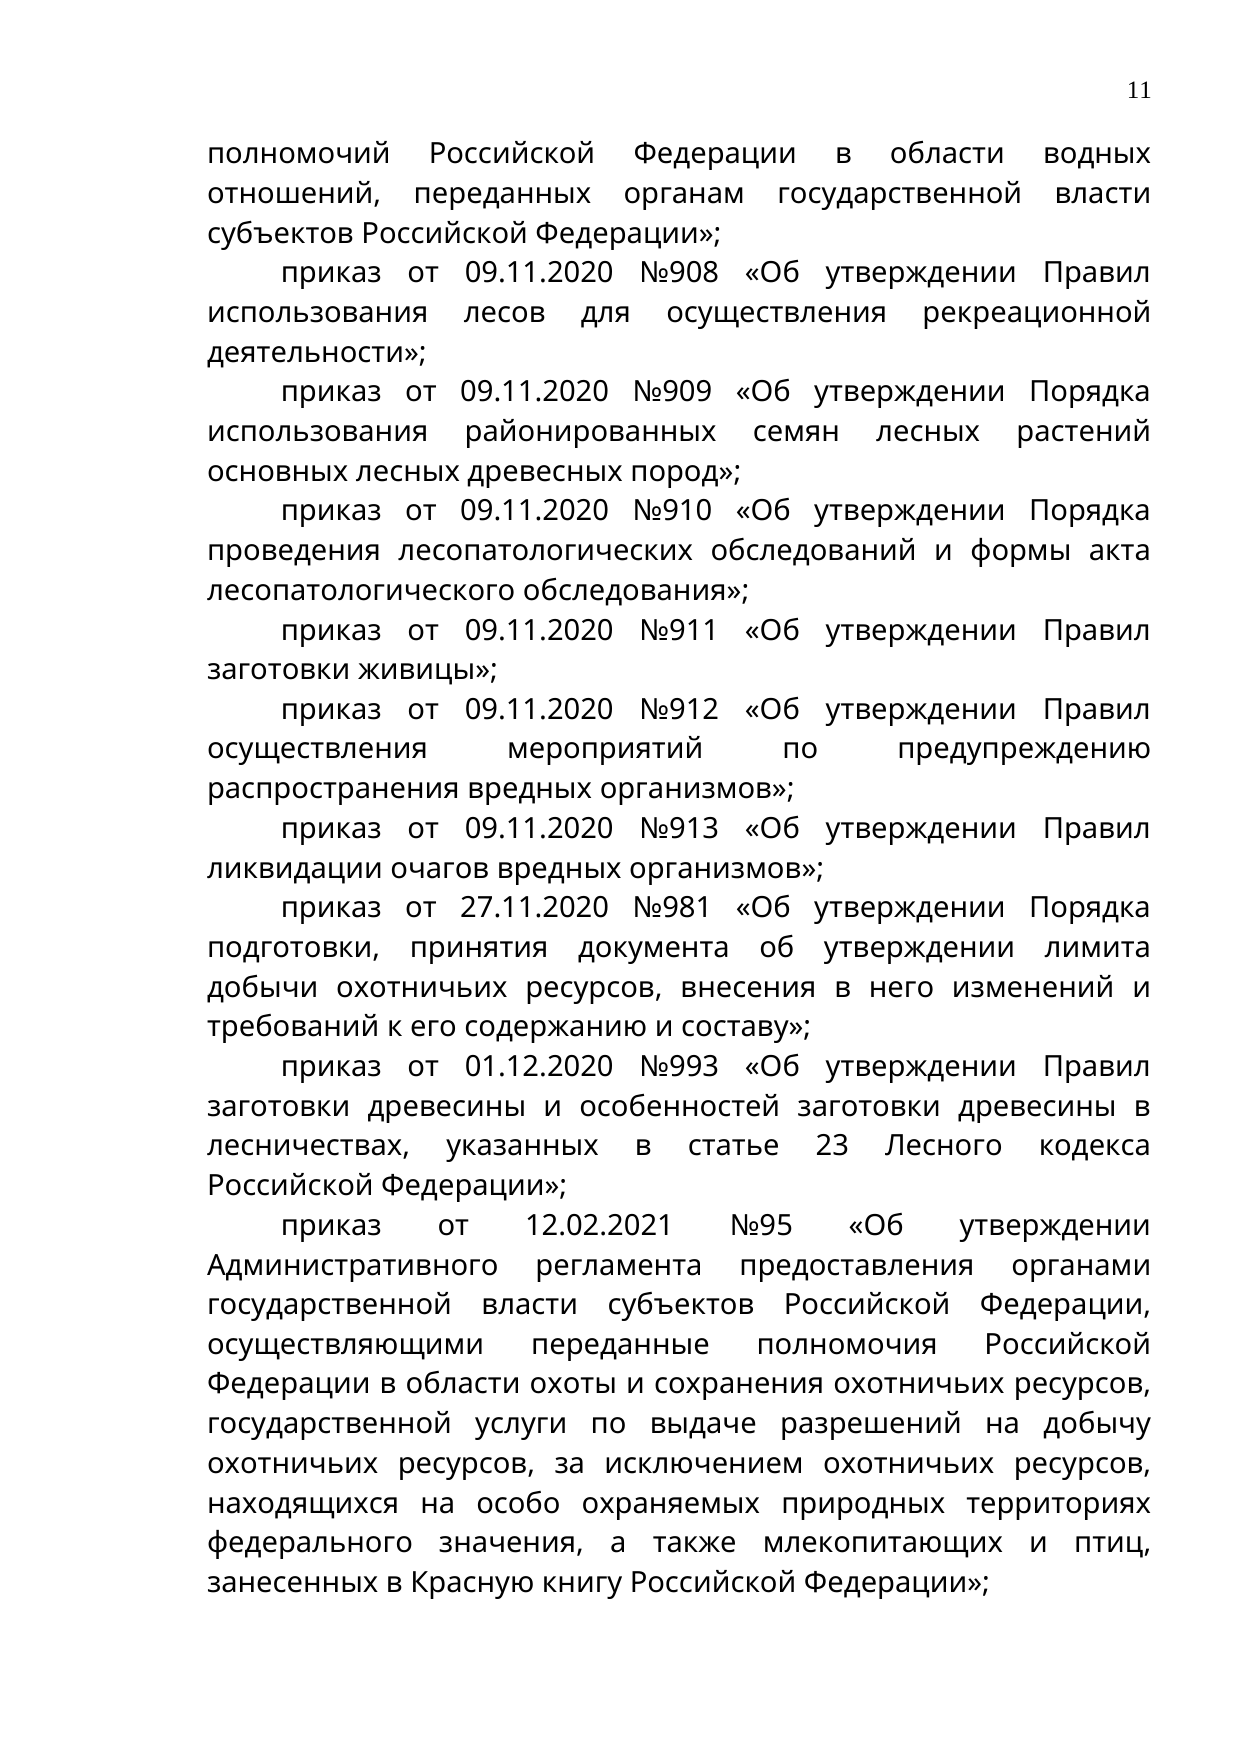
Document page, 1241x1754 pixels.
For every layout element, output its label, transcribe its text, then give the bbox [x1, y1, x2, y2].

text приказ от 09.11.2020 №911 «Об утверждении Правил заготовки живицы»; [207, 609, 1152, 688]
text приказ от 12.02.2021 №95 «Об утверждении Административного регламента предоставления органами государственной власти субъектов Российской Федерации, осуществляющими переданные полномочия Российской Федерации в области охоты и сохранения охотничьих ресурсов, государственной услуги по выдаче разрешений на добычу охотничьих ресурсов, за исключением охотничьих ресурсов, находящихся на особо охраняемых природных территориях федерального значения, а также млекопитающих и птиц, занесенных в Красную книгу Российской Федерации»; [207, 1204, 1152, 1601]
text приказ от 01.12.2020 №993 «Об утверждении Правил заготовки древесины и особенностей заготовки древесины в лесничествах, указанных в статье 23 Лесного кодекса Российской Федерации»; [207, 1045, 1152, 1204]
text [207, 132, 1152, 252]
text приказ от 27.11.2020 №981 «Об утверждении Порядка подготовки, принятия документа об утверждении лимита добычи охотничьих ресурсов, внесения в него изменений и требований к его содержанию и составу»; [207, 887, 1152, 1045]
text приказ от 09.11.2020 №908 «Об утверждении Правил использования лесов для осуществления рекреационной деятельности»; [207, 252, 1152, 371]
text приказ от 09.11.2020 №912 «Об утверждении Правил осуществления мероприятий по предупреждению распространения вредных организмов»; [207, 688, 1152, 807]
text приказ от 09.11.2020 №913 «Об утверждении Правил ликвидации очагов вредных организмов»; [207, 807, 1152, 887]
text приказ от 09.11.2020 №909 «Об утверждении Порядка использования районированных семян лесных растений основных лесных древесных пород»; [207, 371, 1152, 490]
text приказ от 09.11.2020 №910 «Об утверждении Порядка проведения лесопатологических обследований и формы акта лесопатологического обследования»; [207, 490, 1152, 609]
